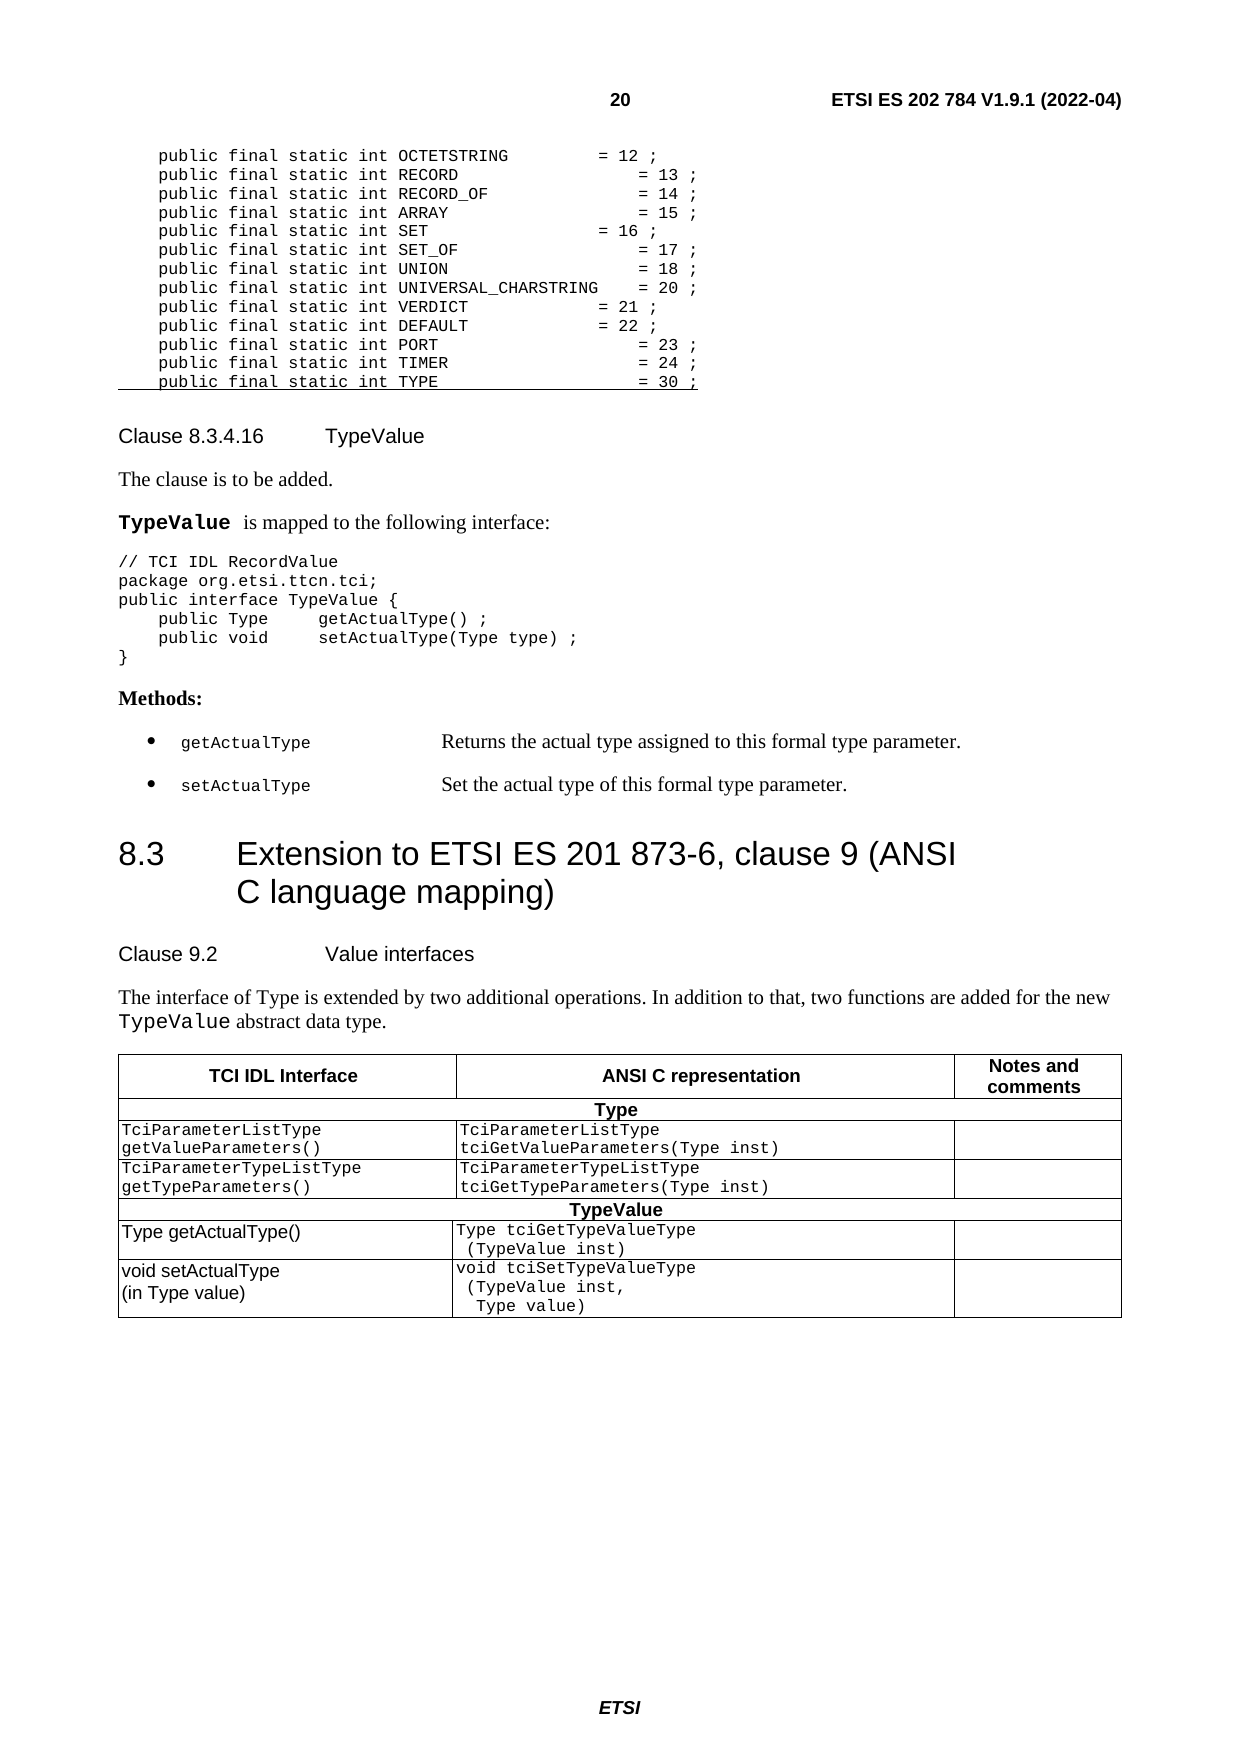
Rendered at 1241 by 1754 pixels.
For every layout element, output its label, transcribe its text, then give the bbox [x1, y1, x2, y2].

list setActualType Set the actual type of this formal type parameter. [148, 772, 1122, 797]
table_cell void setActualType (in Type value) [119, 1260, 452, 1317]
text public Type getActualType() ; [118, 611, 1122, 629]
table_cell TypeValue [119, 1199, 1121, 1220]
table_header ANSI C representation [457, 1055, 954, 1098]
text public final static int PORT = 23 ; [118, 336, 1122, 355]
text public final static int OCTETSTRING = 12 ; [118, 148, 1122, 166]
text public final static int VERDICT = 21 ; [118, 298, 1122, 317]
subtitle 8.3 Extension to ETSI ES 201 873-6, clause 9 (ANSI C language mapping) [118, 834, 1122, 911]
text public void setActualType(Type type) ; [118, 629, 1122, 648]
table_header Notes and comments [955, 1055, 1121, 1098]
table_cell TciParameterListType tciGetValueParameters(Type inst) [457, 1121, 954, 1159]
text public final static int DEFAULT = 22 ; [118, 317, 1122, 336]
text Clause 9.2 Value interfaces [118, 942, 1122, 966]
text The clause is to be added. [118, 467, 1122, 491]
table_cell [955, 1121, 1121, 1159]
text public final static int UNION = 18 ; [118, 261, 1122, 279]
table_cell [955, 1160, 1121, 1198]
table_cell [955, 1260, 1121, 1317]
text // TCI IDL RecordValue [118, 554, 1122, 573]
table_cell Type [119, 1099, 1121, 1120]
text public final static int RECORD_OF = 14 ; [118, 185, 1122, 204]
list getActualType Returns the actual type assigned to this formal type parameter. [148, 729, 1122, 753]
text TypeValue is mapped to the following interface: [118, 509, 1122, 535]
text public final static int ARRAY = 15 ; [118, 204, 1122, 223]
table_cell [955, 1221, 1121, 1259]
text public final static int TIMER = 24 ; [118, 355, 1122, 374]
table_header TCI IDL Interface [119, 1055, 456, 1098]
text public final static int SET = 16 ; [118, 223, 1122, 242]
text package org.etsi.ttcn.tci; [118, 573, 1122, 592]
text Methods: [118, 686, 1122, 710]
text Clause 8.3.4.16 TypeValue [118, 424, 1122, 448]
table_cell TciParameterTypeListType tciGetTypeParameters(Type inst) [457, 1160, 954, 1198]
text public interface TypeValue { [118, 592, 1122, 611]
table_cell void tciSetTypeValueType (TypeValue inst, Type value) [453, 1260, 954, 1317]
text public final static int TYPE = 30 ; [118, 374, 1122, 393]
table_cell TciParameterTypeListType getTypeParameters() [119, 1160, 456, 1198]
text public final static int UNIVERSAL_CHARSTRING = 20 ; [118, 279, 1122, 298]
text public final static int RECORD = 13 ; [118, 166, 1122, 185]
table_cell Type tciGetTypeValueType (TypeValue inst) [453, 1221, 954, 1259]
text public final static int SET_OF = 17 ; [118, 242, 1122, 261]
table_cell TciParameterListType getValueParameters() [119, 1121, 456, 1159]
table_cell Type getActualType() [119, 1221, 452, 1259]
text } [118, 648, 1122, 667]
text The interface of Type is extended by two additional operations. In addition to that, two functions are added for the new TypeValue abstract data type. [118, 985, 1122, 1035]
